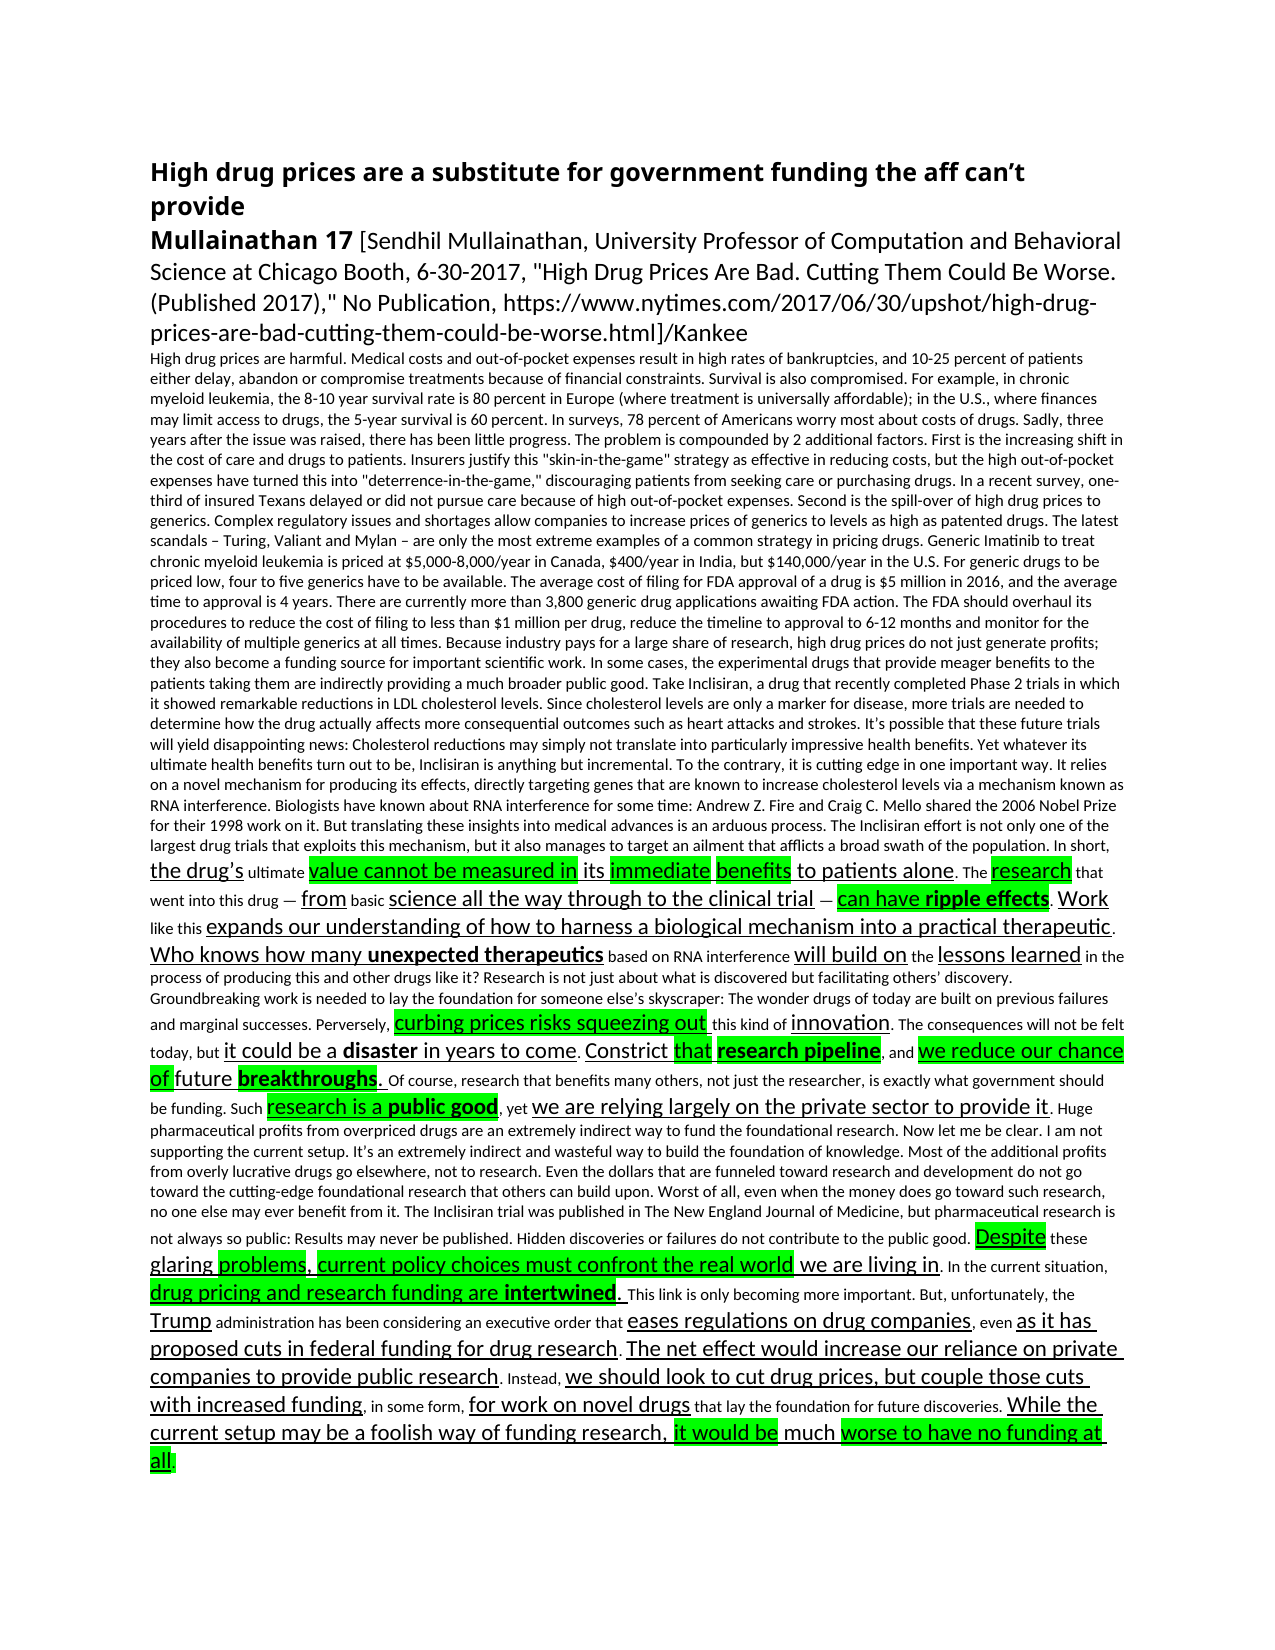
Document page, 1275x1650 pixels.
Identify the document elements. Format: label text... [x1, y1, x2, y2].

text High drug prices are harmful. Medical costs and out-of-pocket expenses result in high rates of bankruptcies, and 10-25 percent of patients either delay, abandon or compromise treatments because of financial constraints. Survival is also compromised. For example, in chronic myeloid leukemia, the 8-10 year survival rate is 80 percent in Europe (where treatment is universally affordable); in the U.S., where finances may limit access to drugs, the 5-year survival is 60 percent. In surveys, 78 percent of Americans worry most about costs of drugs. Sadly, three years after the issue was raised, there has been little progress. The problem is compounded by 2 additional factors. First is the increasing shift in the cost of care and drugs to patients. Insurers justify this "skin-in-the-game" strategy as effective in reducing costs, but the high out-of-pocket expenses have turned this into "deterrence-in-the-game," discouraging patients from seeking care or purchasing drugs. In a recent survey, one-third of insured Texans delayed or did not pursue care because of high out-of-pocket expenses. Second is the spill-over of high drug prices to generics. Complex regulatory issues and shortages allow companies to increase prices of generics to levels as high as patented drugs. The latest scandals – Turing, Valiant and Mylan – are only the most extreme examples of a common strategy in pricing drugs. Generic Imatinib to treat chronic myeloid leukemia is priced at $5,000-8,000/year in Canada, $400/year in India, but $140,000/year in the U.S. For generic drugs to be priced low, four to five generics have to be available. The average cost of filing for FDA approval of a drug is $5 million in 2016, and the average time to approval is 4 years. There are currently more than 3,800 generic drug applications awaiting FDA action. The FDA should overhaul its procedures to reduce the cost of filing to less than $1 million per drug, reduce the timeline to approval to 6-12 months and monitor for the availability of multiple generics at all times. Because industry pays for a large share of research, high drug prices do not just generate profits; they also become a funding source for important scientific work. In some cases, the experimental drugs that provide meager benefits to the patients taking them are indirectly providing a much broader public good. Take Inclisiran, a drug that recently completed Phase 2 trials in which it showed remarkable reductions in LDL cholesterol levels. Since cholesterol levels are only a marker for disease, more trials are needed to determine how the drug actually affects more consequential outcomes such as heart attacks and strokes. It’s possible that these future trials will yield disappointing news: Cholesterol reductions may simply not translate into particularly impressive health benefits. Yet whatever its ultimate health benefits turn out to be, Inclisiran is anything but incremental. To the contrary, it is cutting edge in one important way. It relies on a novel mechanism for producing its effects, directly targeting genes that are known to increase cholesterol levels via a mechanism known as RNA interference. Biologists have known about RNA interference for some time: Andrew Z. Fire and Craig C. Mello shared the 2006 Nobel Prize for their 1998 work on it. But translating these insights into medical advances is an arduous process. The Inclisiran effort is not only one of the largest drug trials that exploits this mechanism, but it also manages to target an ailment that afflicts a broad swath of the population. In short, the drug’s ultimate value cannot be measured in its immediate benefits to patients alone. The research that went into this drug — from basic science all the way through to the clinical trial — can have ripple effects. Work like this expands our understanding of how to harness a biological mechanism into a practical therapeutic. Who knows how many unexpected therapeutics based on RNA interference will build on the lessons learned in the process of producing this and other drugs like it? Research is not just about what is discovered but facilitating others’ discovery. Groundbreaking work is needed to lay the foundation for someone else’s skyscraper: The wonder drugs of today are built on previous failures and marginal successes. Perversely, curbing prices risks squeezing out this kind of innovation. The consequences will not be felt today, but it could be a disaster in years to come. Constrict that research pipeline, and we reduce our chance of future breakthroughs. Of course, research that benefits many others, not just the researcher, is exactly what government should be funding. Such research is a public good, yet we are relying largely on the private sector to provide it. Huge pharmaceutical profits from overpriced drugs are an extremely indirect way to fund the foundational research. Now let me be clear. I am not supporting the current setup. It’s an extremely indirect and wasteful way to build the foundation of knowledge. Most of the additional profits from overly lucrative drugs go elsewhere, not to research. Even the dollars that are funneled toward research and development do not go toward the cutting-edge foundational research that others can build upon. Worst of all, even when the money does go toward such research, no one else may ever benefit from it. The Inclisiran trial was published in The New England Journal of Medicine, but pharmaceutical research is not always so public: Results may never be published. Hidden discoveries or failures do not contribute to the public good. Despite these glaring problems, current policy choices must confront the real world we are living in. In the current situation, drug pricing and research funding are intertwined. This link is only becoming more important. But, unfortunately, the Trump administration has been considering an executive order that eases regulations on drug companies, even as it has proposed cuts in federal funding for drug research. The net effect would increase our reliance on private companies to provide public research. Instead, we should look to cut drug prices, but couple those cuts with increased funding, in some form, for work on novel drugs that lay the foundation for future discoveries. While the current setup may be a foolish way of funding research, it would be much worse to have no funding at all. [150, 348, 1125, 1474]
text Mullainathan 17 [Sendhil Mullainathan, University Professor of Computation and Behavioral Science at Chicago Booth, 6-30-2017, "High Drug Prices Are Bad. Cutting Them Could Be Worse. (Published 2017)," No Publication, https://www.nytimes.com/2017/06/30/upshot/high-drug-prices-are-bad-cutting-them-could-be-worse.html]/Kankee [150, 222, 1125, 348]
subtitle High drug prices are a substitute for government funding the aff can’t provide [150, 154, 1125, 222]
